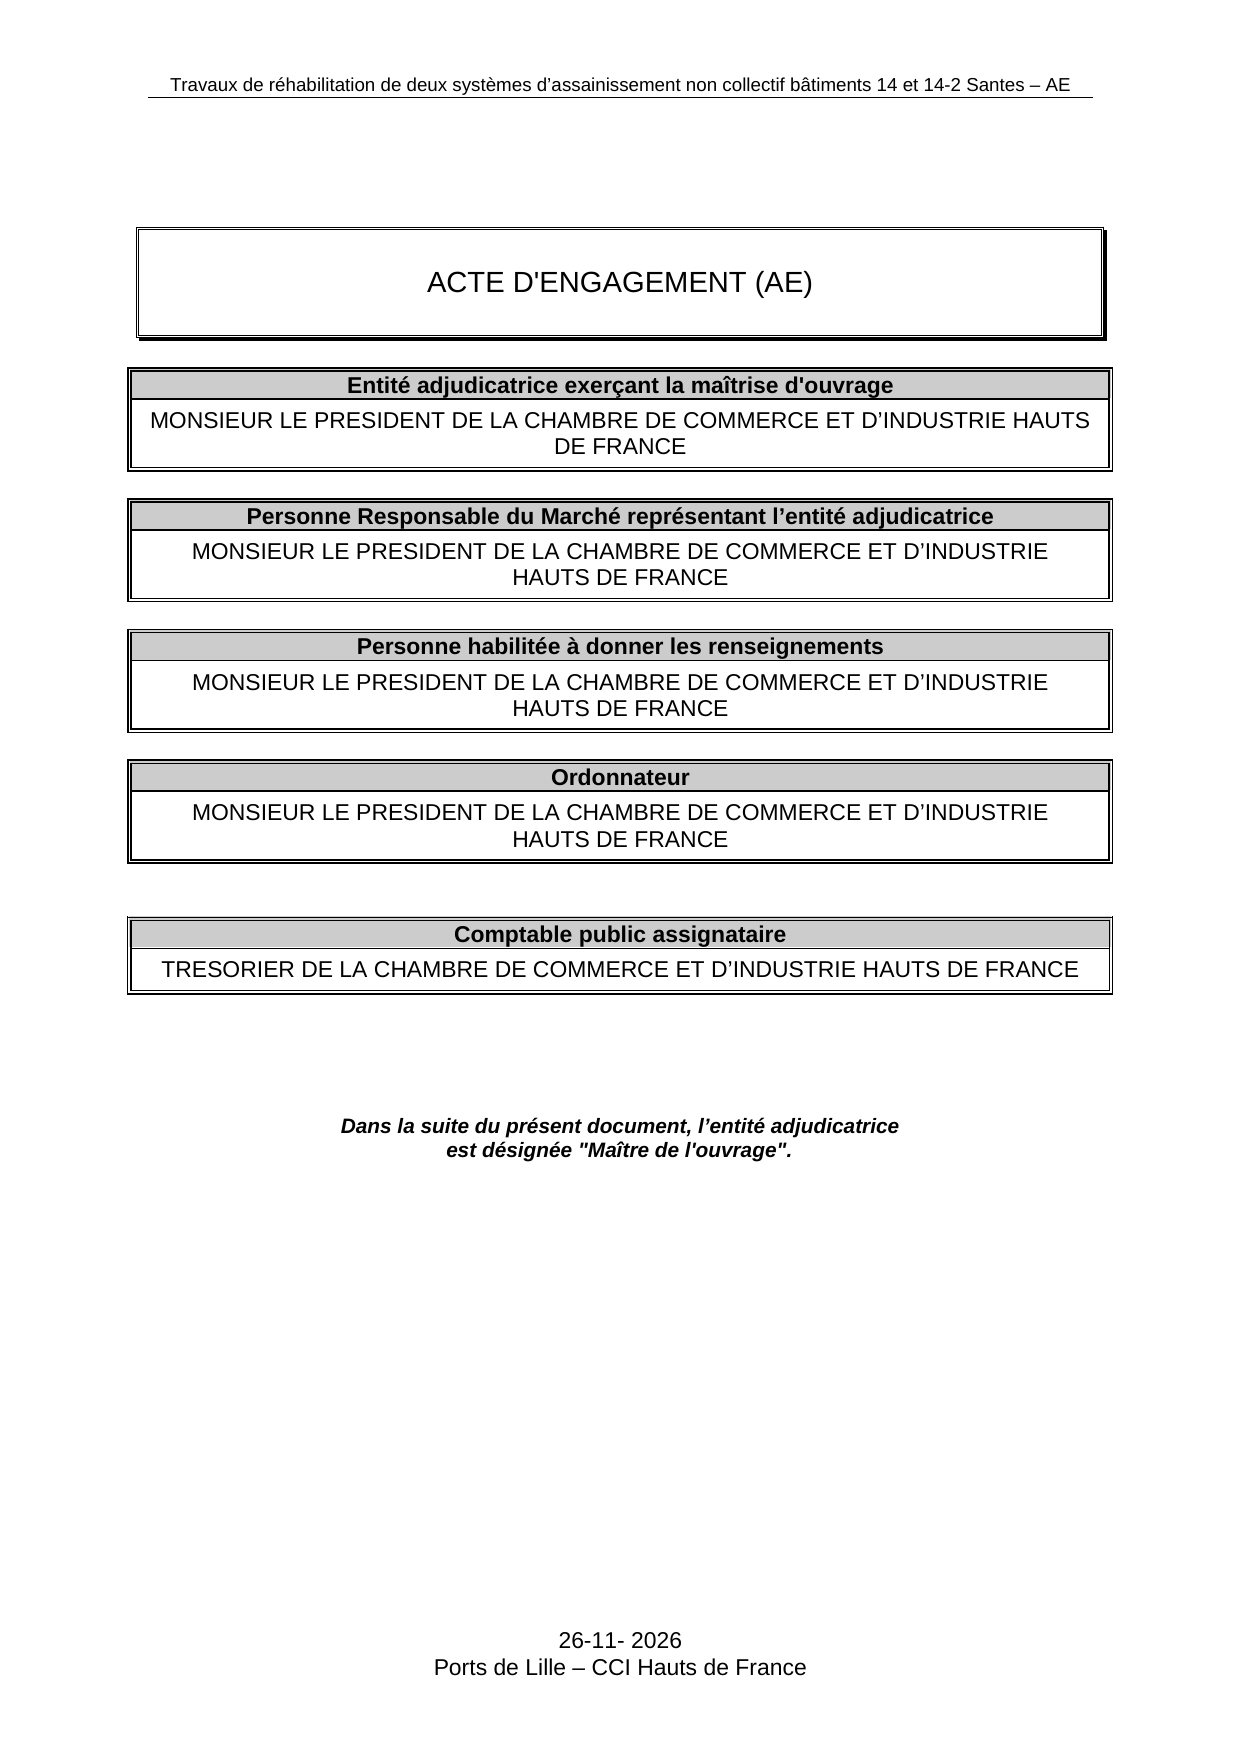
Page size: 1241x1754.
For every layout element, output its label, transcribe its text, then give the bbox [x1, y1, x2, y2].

table_cell [132, 661, 1108, 668]
text est désignée "Maître de l'ouvrage". [148, 1138, 1093, 1162]
table_cell MONSIEUR LE PRESIDENT DE LA CHAMBRE DE COMMERCE ET D’INDUSTRIE HAUTS DE FRANCE [132, 538, 1108, 590]
table_cell [132, 400, 1108, 407]
table_cell [132, 792, 1108, 799]
table_header Personne Responsable du Marché représentant l’entité adjudicatrice [132, 503, 1108, 529]
table_header Personne habilitée à donner les renseignements [132, 633, 1108, 660]
table_cell TRESORIER DE LA CHAMBRE DE COMMERCE ET D’INDUSTRIE HAUTS DE FRANCE [132, 956, 1109, 983]
table_cell MONSIEUR LE PRESIDENT DE LA CHAMBRE DE COMMERCE ET D’INDUSTRIE HAUTS DE FRANCE [132, 669, 1108, 721]
table_header Entité adjudicatrice exerçant la maîtrise d'ouvrage [132, 372, 1108, 398]
table_cell [132, 531, 1108, 538]
table_cell [132, 721, 1108, 728]
table_cell [132, 983, 1109, 990]
text Dans la suite du présent document, l’entité adjudicatrice [148, 1114, 1093, 1138]
table_cell [132, 460, 1108, 467]
table_header Ordonnateur [132, 764, 1108, 790]
table_cell [132, 852, 1108, 859]
table_cell MONSIEUR LE PRESIDENT DE LA CHAMBRE DE COMMERCE ET D’INDUSTRIE HAUTS DE FRANCE [132, 799, 1108, 852]
table_cell [132, 949, 1109, 956]
table_cell MONSIEUR LE PRESIDENT DE LA CHAMBRE DE COMMERCE ET D’INDUSTRIE HAUTS DE FRANCE [132, 407, 1108, 460]
table_cell [132, 590, 1108, 598]
text ACTE D'ENGAGEMENT (AE) [148, 265, 1093, 299]
table_header Comptable public assignataire [132, 921, 1109, 947]
